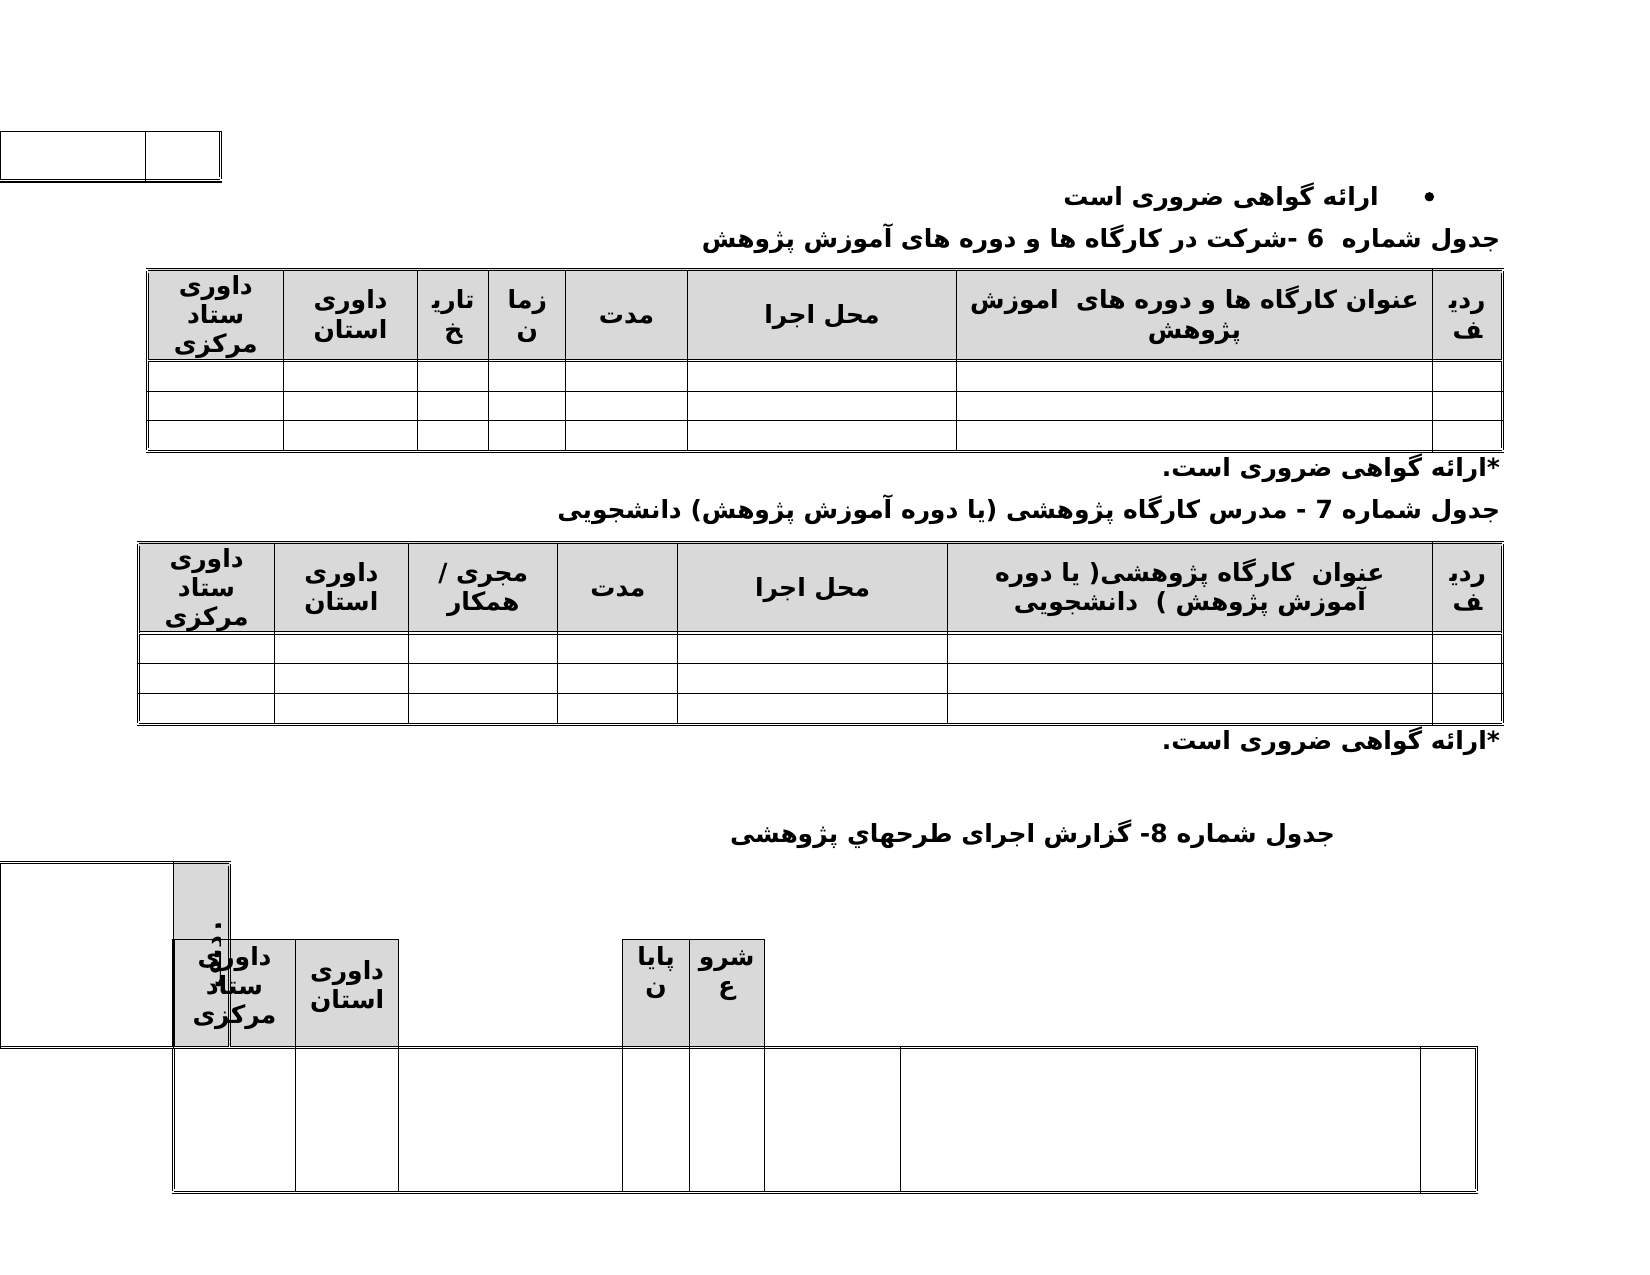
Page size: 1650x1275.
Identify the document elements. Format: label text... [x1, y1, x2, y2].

table_cell [948, 635, 1432, 663]
table_cell [1433, 694, 1502, 723]
table_cell [566, 392, 687, 420]
table_cell [409, 694, 557, 723]
text جدول شماره 8- گزارش اجرای طرحهاي پژوهشی [150, 819, 1500, 848]
table_cell [418, 421, 488, 450]
table_cell [678, 635, 947, 663]
table_cell [688, 392, 956, 420]
table_cell [566, 362, 687, 391]
table_header ردیف [1433, 544, 1502, 631]
table_cell [688, 421, 956, 450]
table_cell [409, 635, 557, 663]
table_cell [284, 421, 417, 450]
table_cell [765, 1049, 900, 1191]
table_cell [623, 1049, 689, 1191]
table_header رديف [174, 862, 230, 939]
table_cell [284, 362, 417, 391]
table_cell [957, 421, 1432, 450]
table_cell [140, 664, 274, 693]
table_cell شروع [690, 940, 764, 1046]
table_header داوری ستاد مرکزی [148, 271, 283, 359]
table_cell [296, 1049, 398, 1191]
table_cell [1421, 1047, 1477, 1191]
text جدول شماره 7 - مدرس کارگاه پژوهشی (یا دوره آموزش پژوهش) دانشجویی [150, 495, 1500, 524]
table_cell [418, 362, 488, 391]
table_cell [1433, 362, 1501, 391]
table_cell [948, 664, 1432, 693]
table_header مدت [558, 544, 677, 631]
table_header داوری استان [275, 544, 408, 631]
table_header مجری / همکار [409, 544, 557, 631]
table_cell پايان [623, 940, 689, 1046]
table_cell [275, 635, 408, 663]
table_header محل اجرا [678, 544, 947, 631]
table_cell [558, 664, 677, 693]
table_cell [284, 392, 417, 420]
table_cell [149, 362, 283, 391]
table_cell [1433, 421, 1502, 450]
table_header مدت [566, 271, 687, 359]
table_header عنوان کارگاه ها و دوره های اموزش پژوهش [957, 271, 1432, 359]
table_cell [678, 694, 947, 723]
table_header تاریخ [418, 271, 488, 359]
table_cell [1433, 635, 1501, 663]
table_cell [1433, 392, 1501, 420]
table_cell داوری استان [296, 940, 398, 1046]
table_cell [489, 392, 565, 420]
table_cell [901, 1049, 1420, 1191]
table_cell [489, 362, 565, 391]
table_cell [688, 362, 956, 391]
table_cell [678, 664, 947, 693]
table_cell [1433, 664, 1501, 693]
text *ارائه گواهی ضروری است. [150, 726, 1500, 755]
table_header زمان [489, 271, 565, 359]
table_cell [558, 635, 677, 663]
list ارائه گواهی ضروری است [150, 182, 1425, 212]
table_cell [418, 392, 488, 420]
table_cell [174, 1049, 295, 1191]
text *ارائه گواهی ضروری است. [150, 453, 1500, 482]
table_cell [140, 635, 274, 663]
text جدول شماره 6 -شرکت در کارگاه ها و دوره های آموزش پژوهش [150, 224, 1500, 253]
table_cell [558, 694, 677, 723]
table_cell [146, 132, 220, 179]
table_cell داوری ستاد مرکزی [175, 940, 228, 1046]
table_header عنوان کارگاه پژوهشی( یا دوره آموزش پژوهش ) دانشجویی [948, 544, 1432, 631]
table_header ردیف [1433, 271, 1502, 359]
table_header داوری استان [284, 271, 417, 359]
table_cell [148, 421, 283, 450]
table_cell [957, 362, 1432, 391]
table_cell داوری ستاد مرکزی [231, 940, 295, 1046]
table_cell [275, 694, 408, 723]
table_cell [275, 664, 408, 693]
table_header داوری ستاد مرکزی [139, 544, 274, 631]
table_cell [948, 694, 1432, 723]
table_cell [957, 392, 1432, 420]
table_cell [399, 1049, 622, 1191]
table_header محل اجرا [688, 271, 956, 359]
table_cell [690, 1049, 764, 1191]
table_cell [566, 421, 687, 450]
table_cell [149, 392, 283, 420]
table_cell [489, 421, 565, 450]
table_cell [139, 694, 274, 723]
table_cell [409, 664, 557, 693]
